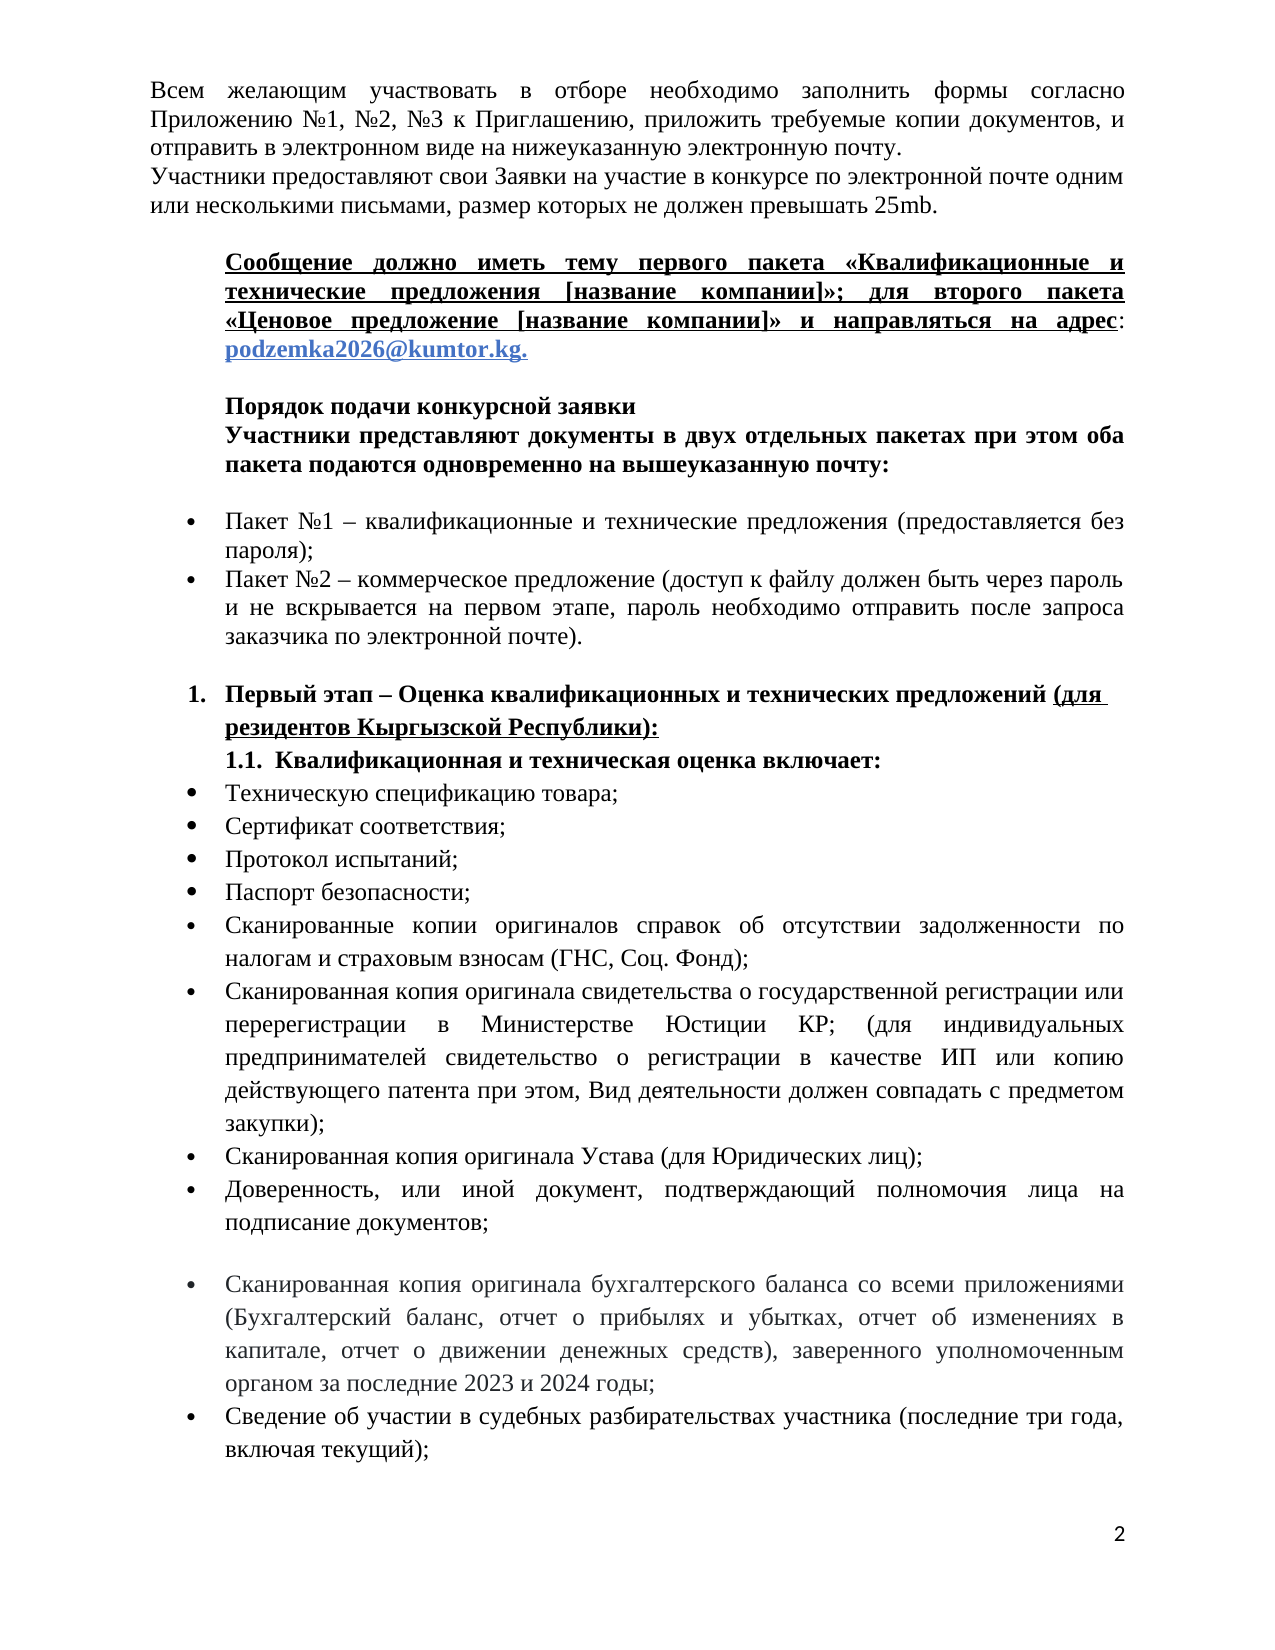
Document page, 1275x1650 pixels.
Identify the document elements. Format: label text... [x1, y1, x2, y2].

text Участники предоставляют свои Заявки на участие в конкурсе по электронной почте одним или несколькими письмами, размер которых не должен превышать 25mb. [150, 161, 1125, 219]
list Пакет №1 – квалификационные и технические предложения (предоставляется без пароля); [187, 506, 1125, 564]
list Сканированные копии оригиналов справок об отсутствии задолженности по налогам и страховым взносам (ГНС, Соц. Фонд); [187, 910, 1125, 972]
list Протокол испытаний; [187, 844, 1125, 873]
list Сертификат соответствия; [187, 811, 1125, 839]
list Техническую спецификацию товара; [187, 778, 1125, 807]
list Пакет №2 – коммерческое предложение (доступ к файлу должен быть через пароль и не вскрывается на первом этапе, пароль необходимо отправить после запроса заказчика по электронной почте). [187, 564, 1125, 650]
text Сообщение должно иметь тему первого пакета «Квалификационные и технические предложения [название компании]»; для второго пакета «Ценовое предложение [название компании]» и направляться на адрес: podzemka2026@kumtor.kg. [225, 303, 1125, 362]
list Первый этап – Оценка квалификационных и технических предложений (для резидентов Кыргызской Республики): 1.1. Квалификационная и техническая оценка включает: [187, 679, 1125, 773]
list Сканированная копия оригинала свидетельства о государственной регистрации или перерегистрации в Министерстве Юстиции КР; (для индивидуальных предпринимателей свидетельство о регистрации в качестве ИП или копию действующего патента при этом, Вид деятельности должен совпадать с предметом закупки); [187, 976, 1125, 1137]
list Паспорт безопасности; [187, 877, 1125, 906]
list Доверенность, или иной документ, подтверждающий полномочия лица на подписание документов; [187, 1174, 1125, 1236]
text Сообщение должно иметь тему первого пакета «Квалификационные и технические предложения [название компании]»; для второго пакета «Ценовое предложение [название компании]» и направляться на адрес: podzemka2026@kumtor.kg. [225, 247, 1125, 272]
list Сканированная копия оригинала бухгалтерского баланса со всеми приложениями (Бухгалтерский баланс, отчет о прибылях и убытках, отчет об изменениях в капитале, отчет о движении денежных средств), заверенного уполномоченным органом за последние 2023 и 2024 годы; [187, 1269, 1125, 1397]
text Всем желающим участвовать в отборе необходимо заполнить формы согласно Приложению №1, №2, №3 к Приглашению, приложить требуемые копии документов, и отправить в электронном виде на нижеуказанную электронную почту. [150, 75, 1125, 161]
text Участники представляют документы в двух отдельных пакетах при этом оба пакета подаются одновременно на вышеуказанную почту: [216, 420, 1125, 477]
text Сообщение должно иметь тему первого пакета «Квалификационные и технические предложения [название компании]»; для второго пакета «Ценовое предложение [название компании]» и направляться на адрес: podzemka2026@kumtor.kg. [225, 274, 1125, 301]
list Сведение об участии в судебных разбирательствах участника (последние три года, включая текущий); [187, 1401, 1125, 1463]
list Сканированная копия оригинала Устава (для Юридических лиц); [187, 1141, 1125, 1170]
text Порядок подачи конкурсной заявки [225, 391, 1125, 420]
